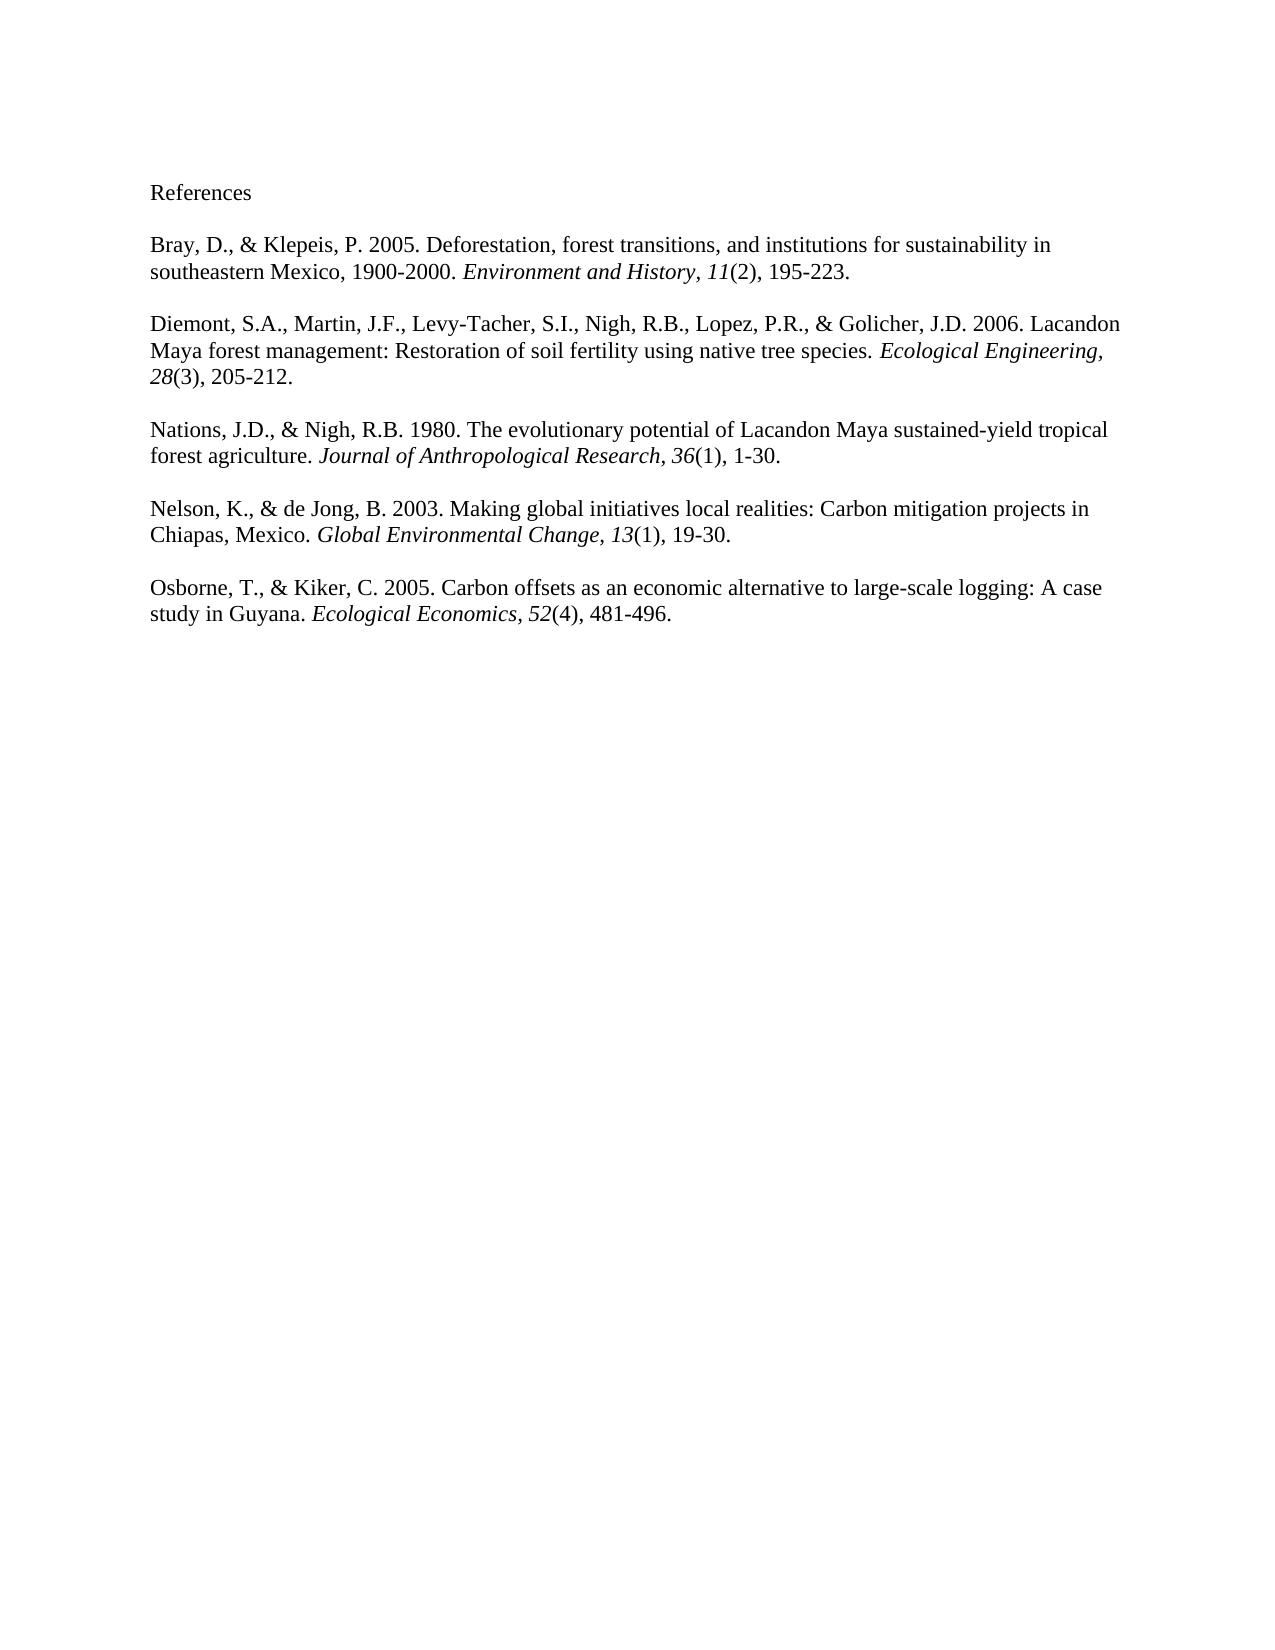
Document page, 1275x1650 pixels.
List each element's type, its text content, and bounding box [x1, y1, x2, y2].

text Nations, J.D., & Nigh, R.B. 1980. The evolutionary potential of Lacandon Maya sustained-yield tropical forest agriculture. Journal of Anthropological Research, 36(1), 1-30. [150, 416, 1125, 469]
text Osborne, T., & Kiker, C. 2005. Carbon offsets as an economic alternative to large-scale logging: A case study in Guyana. Ecological Economics, 52(4), 481-496. [150, 574, 1125, 627]
text Bray, D., & Klepeis, P. 2005. Deforestation, forest transitions, and institutions for sustainability in southeastern Mexico, 1900-2000. Environment and History, 11(2), 195-223. [150, 231, 1125, 284]
text References [150, 179, 1125, 205]
text Nelson, K., & de Jong, B. 2003. Making global initiatives local realities: Carbon mitigation projects in Chiapas, Mexico. Global Environmental Change, 13(1), 19-30. [150, 495, 1125, 548]
text Diemont, S.A., Martin, J.F., Levy-Tacher, S.I., Nigh, R.B., Lopez, P.R., & Golicher, J.D. 2006. Lacandon Maya forest management: Restoration of soil fertility using native tree species. Ecological Engineering, 28(3), 205-212. [150, 311, 1125, 389]
